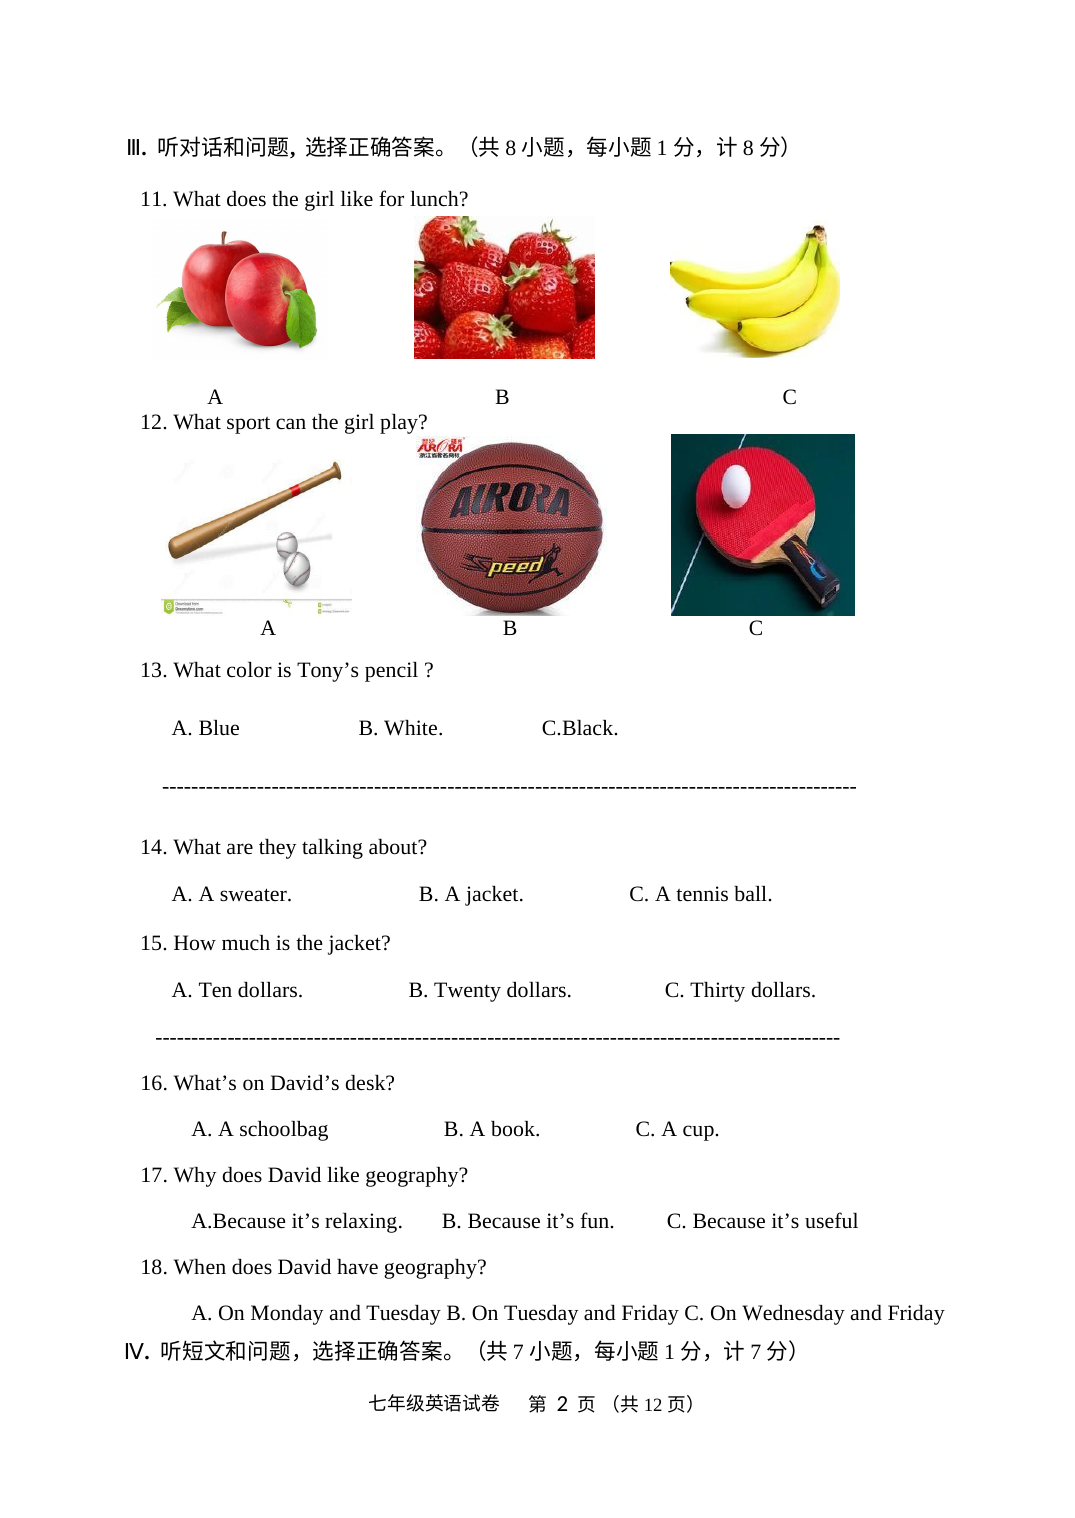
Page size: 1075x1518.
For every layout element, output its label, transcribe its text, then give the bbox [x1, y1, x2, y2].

text A. Blue B. White. C.Black. [171, 715, 950, 740]
text 16. What’s on David’s desk? [140, 1070, 950, 1096]
picture [151, 218, 329, 361]
picture [671, 434, 855, 616]
text Ⅳ. 听短文和问题，选择正确答案。（共 7 小题，每小题 1 分，计 7 分） [114, 1334, 819, 1366]
text A. On Monday and Tuesday B. On Tuesday and Friday C. On Wednesday and Friday [191, 1300, 950, 1325]
text 17. Why does David like geography? [140, 1162, 950, 1187]
text 18. When does David have geography? [140, 1254, 950, 1279]
picture [161, 440, 352, 616]
text 14. What are they talking about? [140, 834, 950, 859]
text A. A sweater. B. A jacket. C. A tennis ball. [171, 881, 950, 907]
text 11. What does the girl like for lunch? [140, 186, 950, 212]
text A B C [255, 615, 768, 641]
text ----------------------------------------------------------------------------------------------- [162, 773, 950, 799]
text Ⅲ. 听对话和问题, 选择正确答案。（共 8 小题，每小题 1 分，计 8 分） [114, 127, 814, 162]
text 12. What sport can the girl play? [140, 409, 950, 434]
text A. A schoolbag B. A book. C. A cup. [191, 1116, 950, 1141]
picture [670, 220, 840, 358]
text 15. How much is the jacket? [140, 929, 950, 955]
text 13. What color is Tony’s pencil ? [140, 657, 950, 682]
text A. Ten dollars. B. Twenty dollars. C. Thirty dollars. [171, 977, 950, 1003]
text A B C [202, 384, 802, 409]
picture [416, 436, 607, 615]
picture [414, 216, 595, 359]
text ----------------------------------------------------------------------------------------------- [147, 1024, 848, 1049]
text A.Because it’s relaxing. B. Because it’s fun. C. Because it’s useful [191, 1208, 950, 1233]
